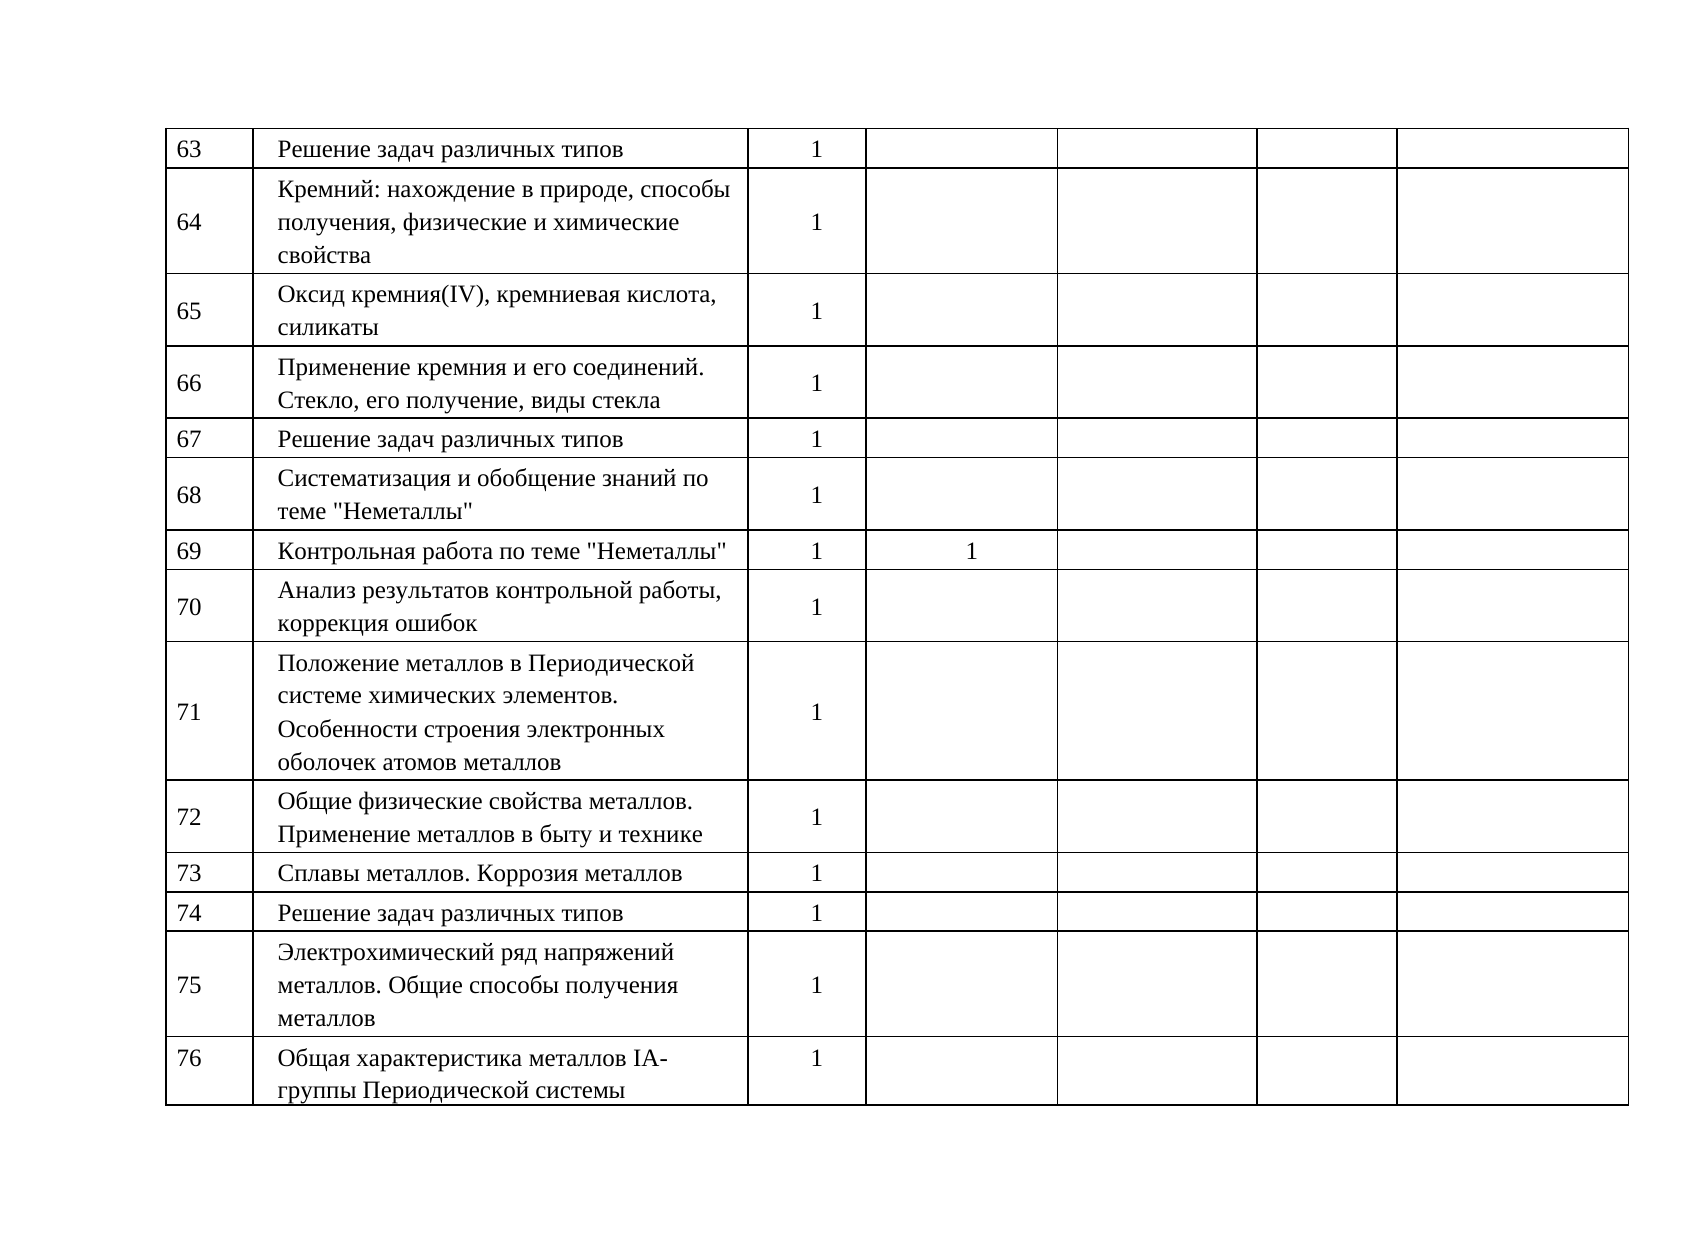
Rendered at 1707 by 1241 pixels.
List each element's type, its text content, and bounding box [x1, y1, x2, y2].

table_cell 1 [749, 570, 865, 641]
table_cell [1058, 129, 1256, 167]
table_cell [1258, 642, 1396, 779]
table_cell [1058, 419, 1256, 457]
table_cell [1058, 347, 1256, 417]
table_cell [867, 1037, 1057, 1104]
table_cell Положение металлов в Периодической системе химических элементов. Особенности строения электронных оболочек атомов металлов [254, 642, 747, 779]
table_cell 1 [749, 853, 865, 891]
table_cell 65 [167, 274, 252, 345]
table_cell [1398, 419, 1628, 457]
table_cell 68 [167, 458, 252, 529]
table_cell 76 [167, 1037, 252, 1104]
table_cell Контрольная работа по теме "Неметаллы" [254, 531, 747, 568]
table_cell Систематизация и обобщение знаний по теме "Неметаллы" [254, 458, 747, 529]
table_cell [1058, 781, 1256, 852]
table_cell [867, 893, 1057, 930]
table_cell 63 [167, 129, 252, 167]
table_cell 1 [749, 419, 865, 457]
table_cell 73 [167, 853, 252, 891]
table_cell [1258, 419, 1396, 457]
table_cell [1398, 781, 1628, 852]
table_cell [867, 274, 1057, 345]
table_cell 1 [749, 1037, 865, 1104]
table_cell [1058, 458, 1256, 529]
table_cell 1 [749, 893, 865, 930]
table_cell 1 [749, 531, 865, 568]
table_cell [1258, 932, 1396, 1036]
table_cell [867, 781, 1057, 852]
table_cell 1 [749, 169, 865, 272]
table_cell 1 [867, 531, 1057, 568]
table_cell 1 [749, 932, 865, 1036]
table_cell [1058, 1037, 1256, 1104]
table_cell Оксид кремния(IV), кремниевая кислота, силикаты [254, 274, 747, 345]
table_cell [867, 347, 1057, 417]
table_cell [1258, 570, 1396, 641]
table_cell [1058, 642, 1256, 779]
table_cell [254, 1037, 747, 1104]
table_cell 66 [167, 347, 252, 417]
table_cell 64 [167, 169, 252, 272]
table_cell [1258, 781, 1396, 852]
table_cell 67 [167, 419, 252, 457]
table_cell [1058, 932, 1256, 1036]
table_cell [1258, 169, 1396, 272]
table_cell [1258, 274, 1396, 345]
table_cell Кремний: нахождение в природе, способы получения, физические и химические свойства [254, 169, 747, 272]
table_cell [1398, 642, 1628, 779]
table_cell [867, 570, 1057, 641]
table_cell [1398, 531, 1628, 568]
table_cell [867, 932, 1057, 1036]
table_cell 70 [167, 570, 252, 641]
table_cell [867, 169, 1057, 272]
table_cell Решение задач различных типов [254, 419, 747, 457]
table_cell [1398, 893, 1628, 930]
table_cell [1258, 853, 1396, 891]
table_cell 1 [749, 642, 865, 779]
table_cell 69 [167, 531, 252, 568]
table_cell 71 [167, 642, 252, 779]
table_cell Общие физические свойства металлов. Применение металлов в быту и технике [254, 781, 747, 852]
table_cell [1258, 129, 1396, 167]
table_cell [1398, 932, 1628, 1036]
table_cell [1058, 274, 1256, 345]
table_cell [1058, 853, 1256, 891]
table_cell Решение задач различных типов [254, 129, 747, 167]
table_cell [867, 129, 1057, 167]
table_cell [1258, 531, 1396, 568]
table_cell 74 [167, 893, 252, 930]
table_cell [1398, 570, 1628, 641]
table_cell 1 [749, 458, 865, 529]
table_cell Анализ результатов контрольной работы, коррекция ошибок [254, 570, 747, 641]
table_cell [1058, 169, 1256, 272]
table_cell Сплавы металлов. Коррозия металлов [254, 853, 747, 891]
table_cell [1258, 893, 1396, 930]
table_cell 1 [749, 781, 865, 852]
table_cell [1398, 129, 1628, 167]
table_cell 1 [749, 129, 865, 167]
table_cell 1 [749, 347, 865, 417]
table_cell Решение задач различных типов [254, 893, 747, 930]
table_cell [1058, 893, 1256, 930]
table_cell [1258, 458, 1396, 529]
table_cell [1258, 347, 1396, 417]
table_cell [1398, 347, 1628, 417]
table_cell [1398, 458, 1628, 529]
table_cell [867, 642, 1057, 779]
table_cell [1398, 169, 1628, 272]
table_cell [867, 458, 1057, 529]
table_cell [1258, 1037, 1396, 1104]
table_cell [867, 419, 1057, 457]
table_cell [1058, 570, 1256, 641]
table_cell Применение кремния и его соединений. Стекло, его получение, виды стекла [254, 347, 747, 417]
table_cell 72 [167, 781, 252, 852]
table_cell [1398, 274, 1628, 345]
table_cell [1058, 531, 1256, 568]
table_cell [867, 853, 1057, 891]
table_cell [1398, 853, 1628, 891]
table_cell 75 [167, 932, 252, 1036]
table_cell Электрохимический ряд напряжений металлов. Общие способы получения металлов [254, 932, 747, 1036]
table_cell 1 [749, 274, 865, 345]
table_cell [1398, 1037, 1628, 1104]
